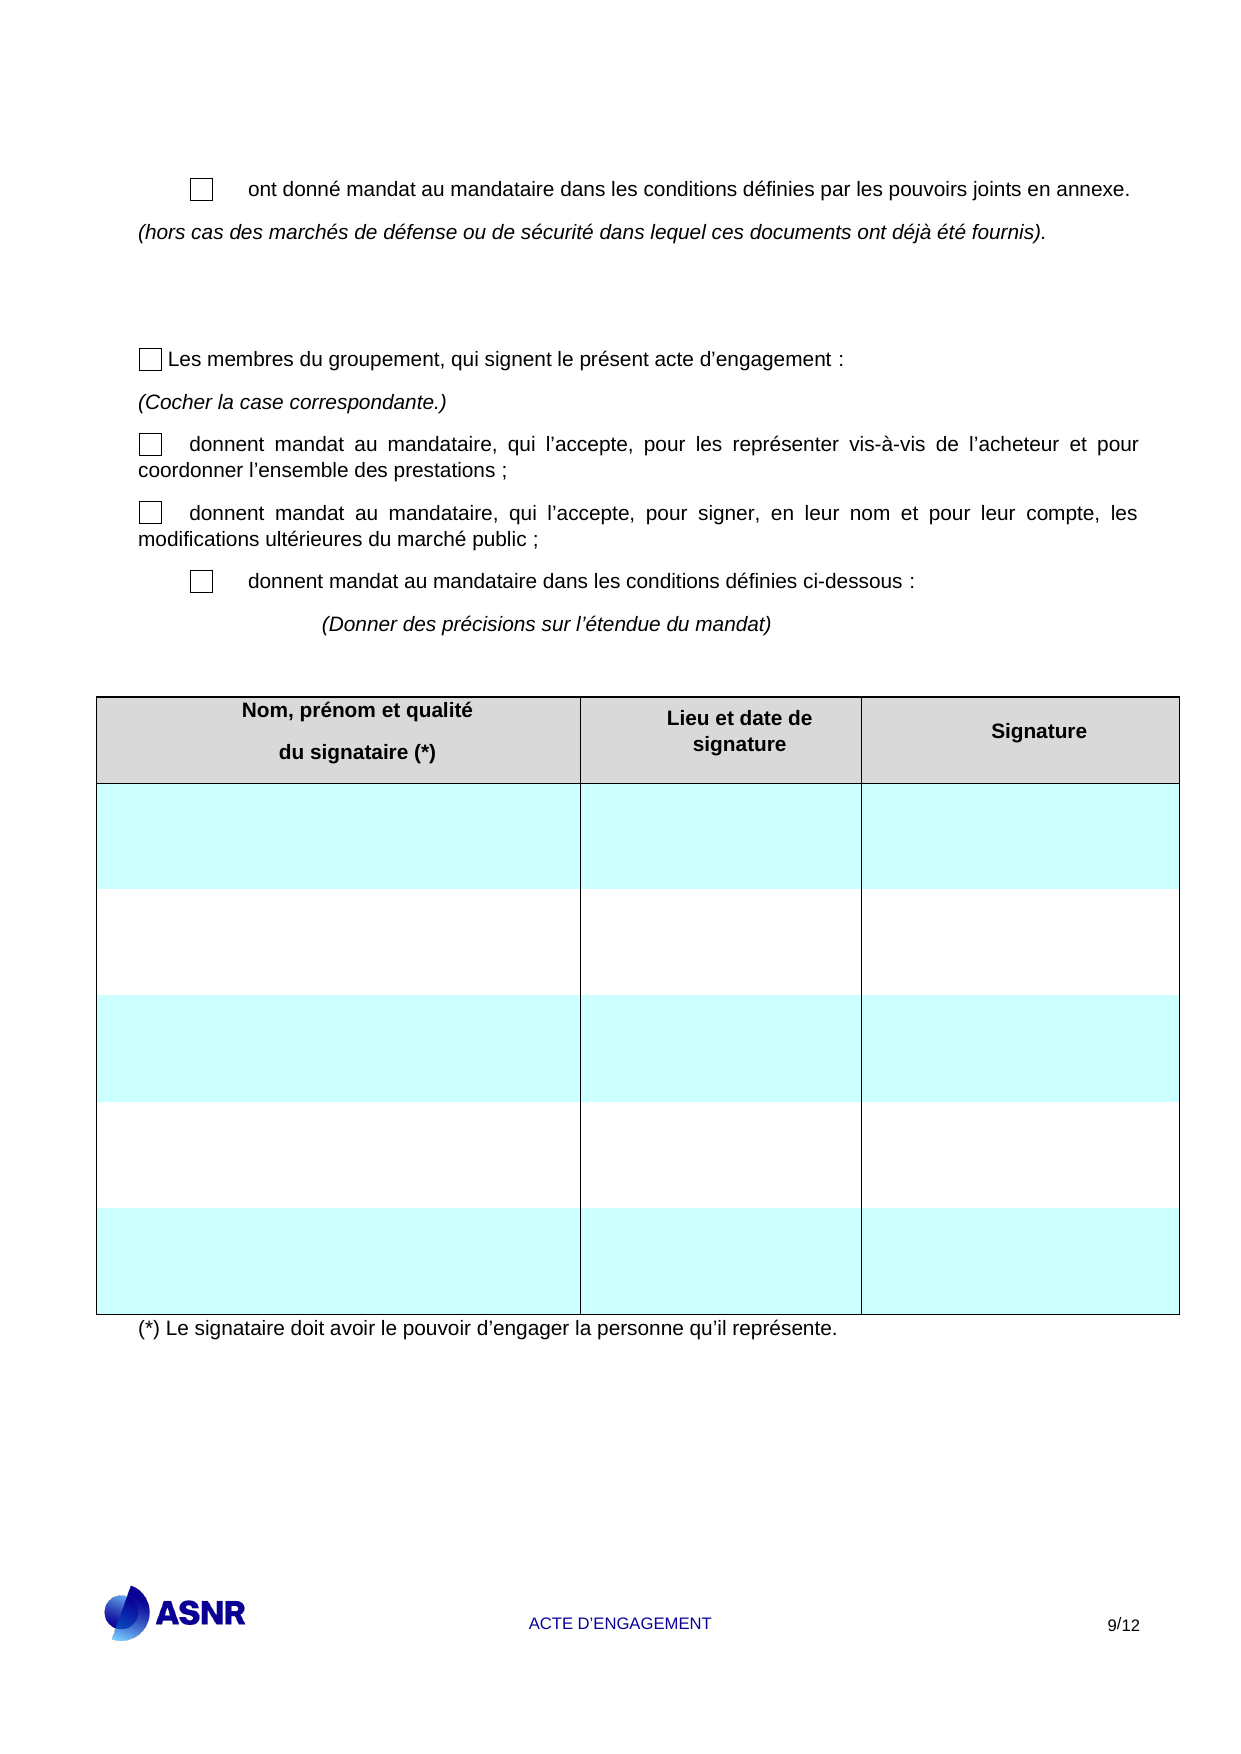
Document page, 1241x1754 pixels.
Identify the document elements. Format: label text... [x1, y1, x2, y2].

table_cell [581, 1208, 861, 1314]
text donnent mandat au mandataire dans les conditions définies ci-dessous : [138, 569, 1140, 593]
table_cell [97, 1208, 580, 1314]
table_cell [862, 1208, 1179, 1314]
text donnent mandat au mandataire, qui l’accepte, pour signer, en leur nom et pour leur compte, les modifications ultérieures du marché public ; [138, 501, 1140, 550]
table_cell [862, 995, 1179, 1102]
table_header Lieu et date de signature [581, 698, 861, 783]
table_cell [581, 1102, 861, 1208]
table_cell [97, 784, 580, 889]
table_cell [581, 784, 861, 889]
table_cell [97, 995, 580, 1102]
text ont donné mandat au mandataire dans les conditions définies par les pouvoirs joints en annexe. [138, 177, 1140, 201]
table_cell [862, 889, 1179, 995]
table_cell [97, 1102, 580, 1208]
table_cell [862, 784, 1179, 889]
text (*) Le signataire doit avoir le pouvoir d’engager la personne qu’il représente. [138, 1315, 1140, 1339]
text (hors cas des marchés de défense ou de sécurité dans lequel ces documents ont déjà été fournis). [138, 220, 1140, 244]
table_cell [581, 889, 861, 995]
text (Donner des précisions sur l’étendue du mandat) [138, 611, 1140, 635]
table_header Signature [862, 698, 1179, 783]
table_cell [97, 889, 580, 995]
picture [102, 1583, 249, 1642]
text (Cocher la case correspondante.) [138, 390, 1140, 414]
table_header Nom, prénom et qualité du signataire (*) [97, 698, 580, 783]
text donnent mandat au mandataire, qui l’accepte, pour les représenter vis-à-vis de l’acheteur et pour coordonner l’ensemble des prestations ; [138, 432, 1140, 482]
text Les membres du groupement, qui signent le présent acte d’engagement : [138, 347, 1140, 371]
table_cell [581, 995, 861, 1102]
table_cell [862, 1102, 1179, 1208]
